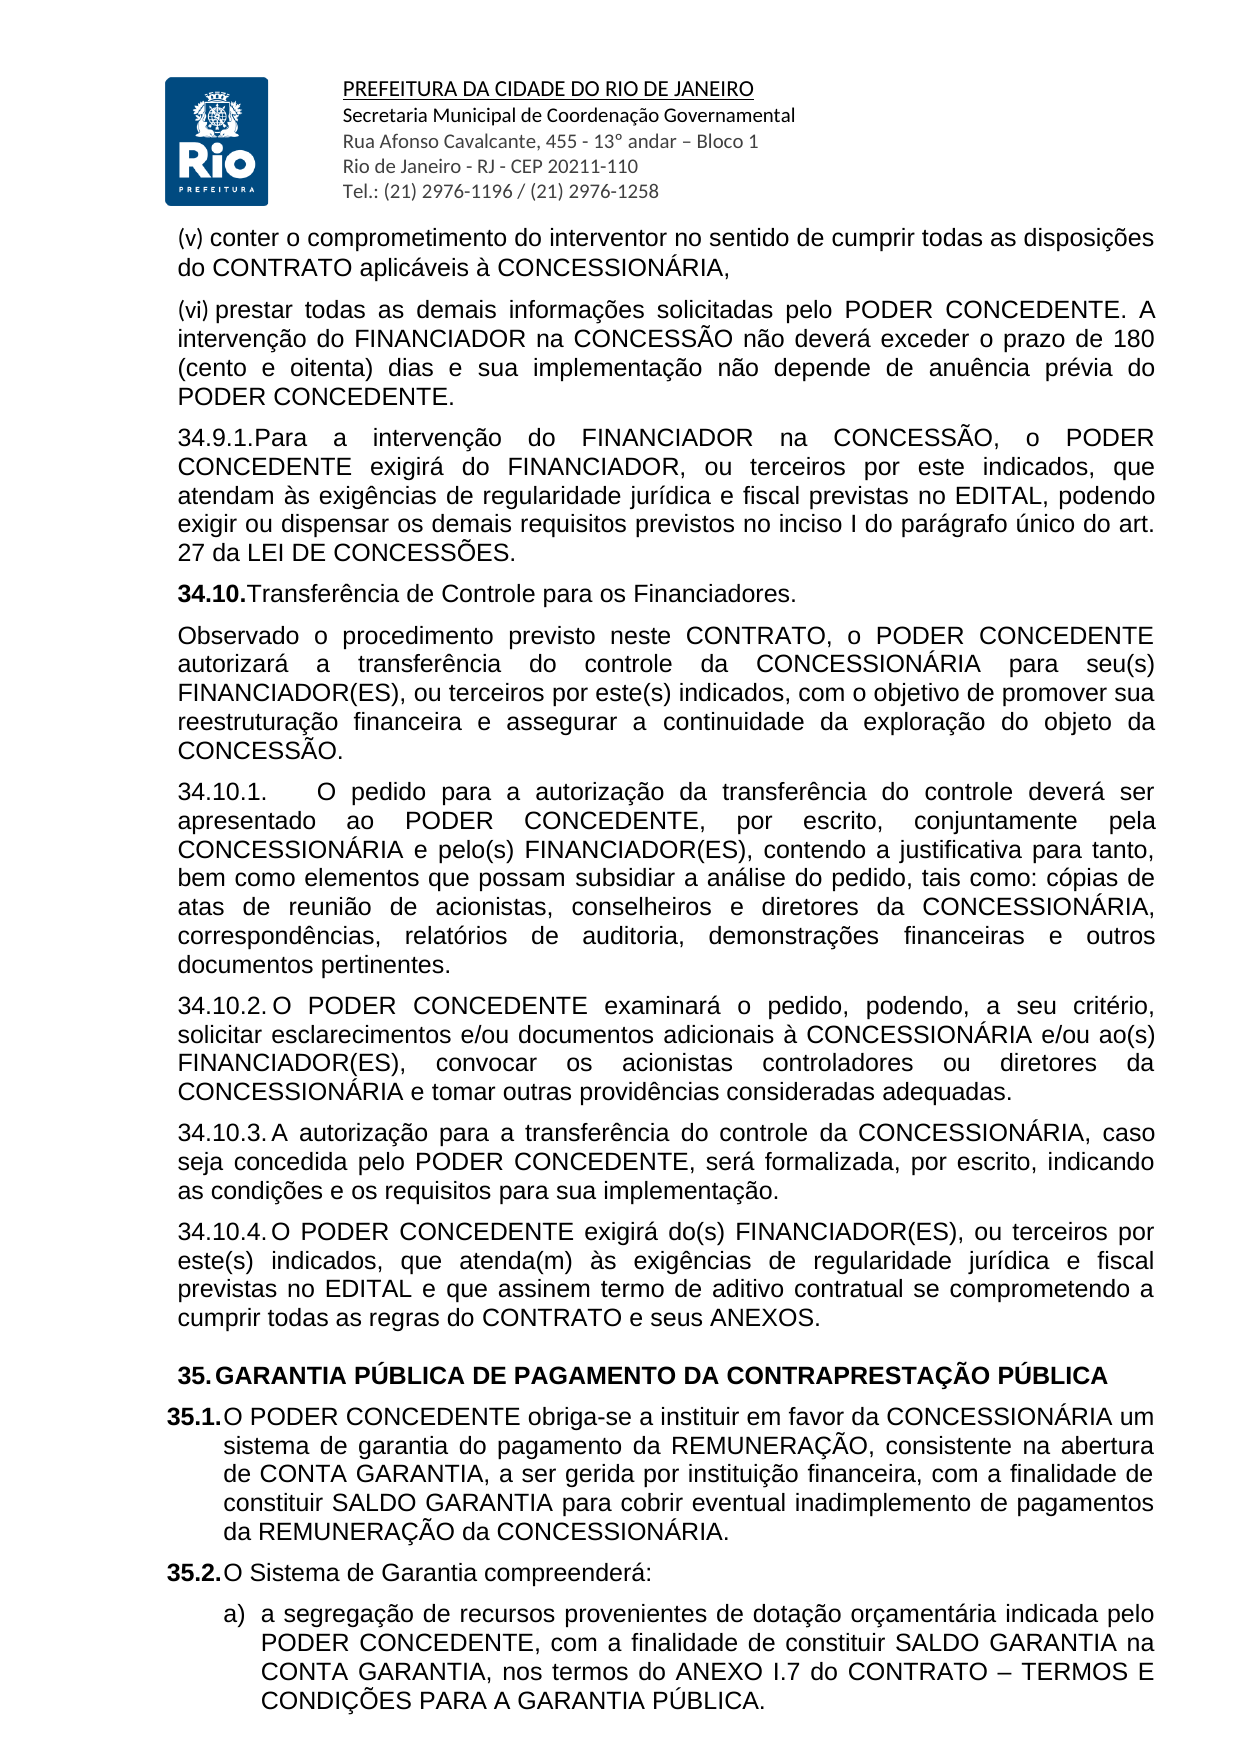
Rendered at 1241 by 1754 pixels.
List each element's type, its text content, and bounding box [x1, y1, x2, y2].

list conter o comprometimento do interventor no sentido de cumprir todas as disposições do CONTRATO aplicáveis à CONCESSIONÁRIA, [177, 222, 1156, 282]
picture [165, 77, 269, 206]
text Observado o procedimento previsto neste CONTRATO, o PODER CONCEDENTE autorizará a transferência do controle da CONCESSIONÁRIA para seu(s) FINANCIADOR(ES), ou terceiros por este(s) indicados, com o objetivo de promover sua reestruturação financeira e assegurar a continuidade da exploração do objeto da CONCESSÃO. [177, 621, 1156, 764]
list O PODER CONCEDENTE exigirá do(s) FINANCIADOR(ES), ou terceiros por este(s) indicados, que atenda(m) às exigências de regularidade jurídica e fiscal previstas no EDITAL e que assinem termo de aditivo contratual se comprometendo a cumprir todas as regras do CONTRATO e seus ANEXOS. [177, 1217, 1156, 1332]
list Para a intervenção do FINANCIADOR na CONCESSÃO, o PODER CONCEDENTE exigirá do FINANCIADOR, ou terceiros por este indicados, que atendam às exigências de regularidade jurídica e fiscal previstas no EDITAL, podendo exigir ou dispensar os demais requisitos previstos no inciso I do parágrafo único do art. 27 da LEI DE CONCESSÕES. [177, 423, 1156, 567]
list O PODER CONCEDENTE obriga-se a instituir em favor da CONCESSIONÁRIA um sistema de garantia do pagamento da REMUNERAÇÃO, consistente na abertura de CONTA GARANTIA, a ser gerida por instituição financeira, com a finalidade de constituir SALDO GARANTIA para cobrir eventual inadimplemento de pagamentos da REMUNERAÇÃO da CONCESSIONÁRIA. [167, 1402, 1156, 1546]
list a segregação de recursos provenientes de dotação orçamentária indicada pelo PODER CONCEDENTE, com a finalidade de constituir SALDO GARANTIA na CONTA GARANTIA, nos termos do ANEXO I.7 do CONTRATO – TERMOS E CONDIÇÕES PARA A GARANTIA PÚBLICA. [223, 1599, 1156, 1714]
list prestar todas as demais informações solicitadas pelo PODER CONCEDENTE. A intervenção do FINANCIADOR na CONCESSÃO não deverá exceder o prazo de 180 (cento e oitenta) dias e sua implementação não depende de anuência prévia do PODER CONCEDENTE. [177, 294, 1156, 411]
list Transferência de Controle para os Financiadores. [177, 579, 1156, 608]
list O Sistema de Garantia compreenderá: [167, 1558, 1156, 1587]
list O pedido para a autorização da transferência do controle deverá ser apresentado ao PODER CONCEDENTE, por escrito, conjuntamente pela CONCESSIONÁRIA e pelo(s) FINANCIADOR(ES), contendo a justificativa para tanto, bem como elementos que possam subsidiar a análise do pedido, tais como: cópias de atas de reunião de acionistas, conselheiros e diretores da CONCESSIONÁRIA, correspondências, relatórios de auditoria, demonstrações financeiras e outros documentos pertinentes. [177, 777, 1156, 978]
subtitle GARANTIA PÚBLICA DE PAGAMENTO DA CONTRAPRESTAÇÃO PÚBLICA [177, 1361, 1156, 1389]
list O PODER CONCEDENTE examinará o pedido, podendo, a seu critério, solicitar esclarecimentos e/ou documentos adicionais à CONCESSIONÁRIA e/ou ao(s) FINANCIADOR(ES), convocar os acionistas controladores ou diretores da CONCESSIONÁRIA e tomar outras providências consideradas adequadas. [177, 991, 1156, 1106]
list A autorização para a transferência do controle da CONCESSIONÁRIA, caso seja concedida pelo PODER CONCEDENTE, será formalizada, por escrito, indicando as condições e os requisitos para sua implementação. [177, 1118, 1156, 1204]
